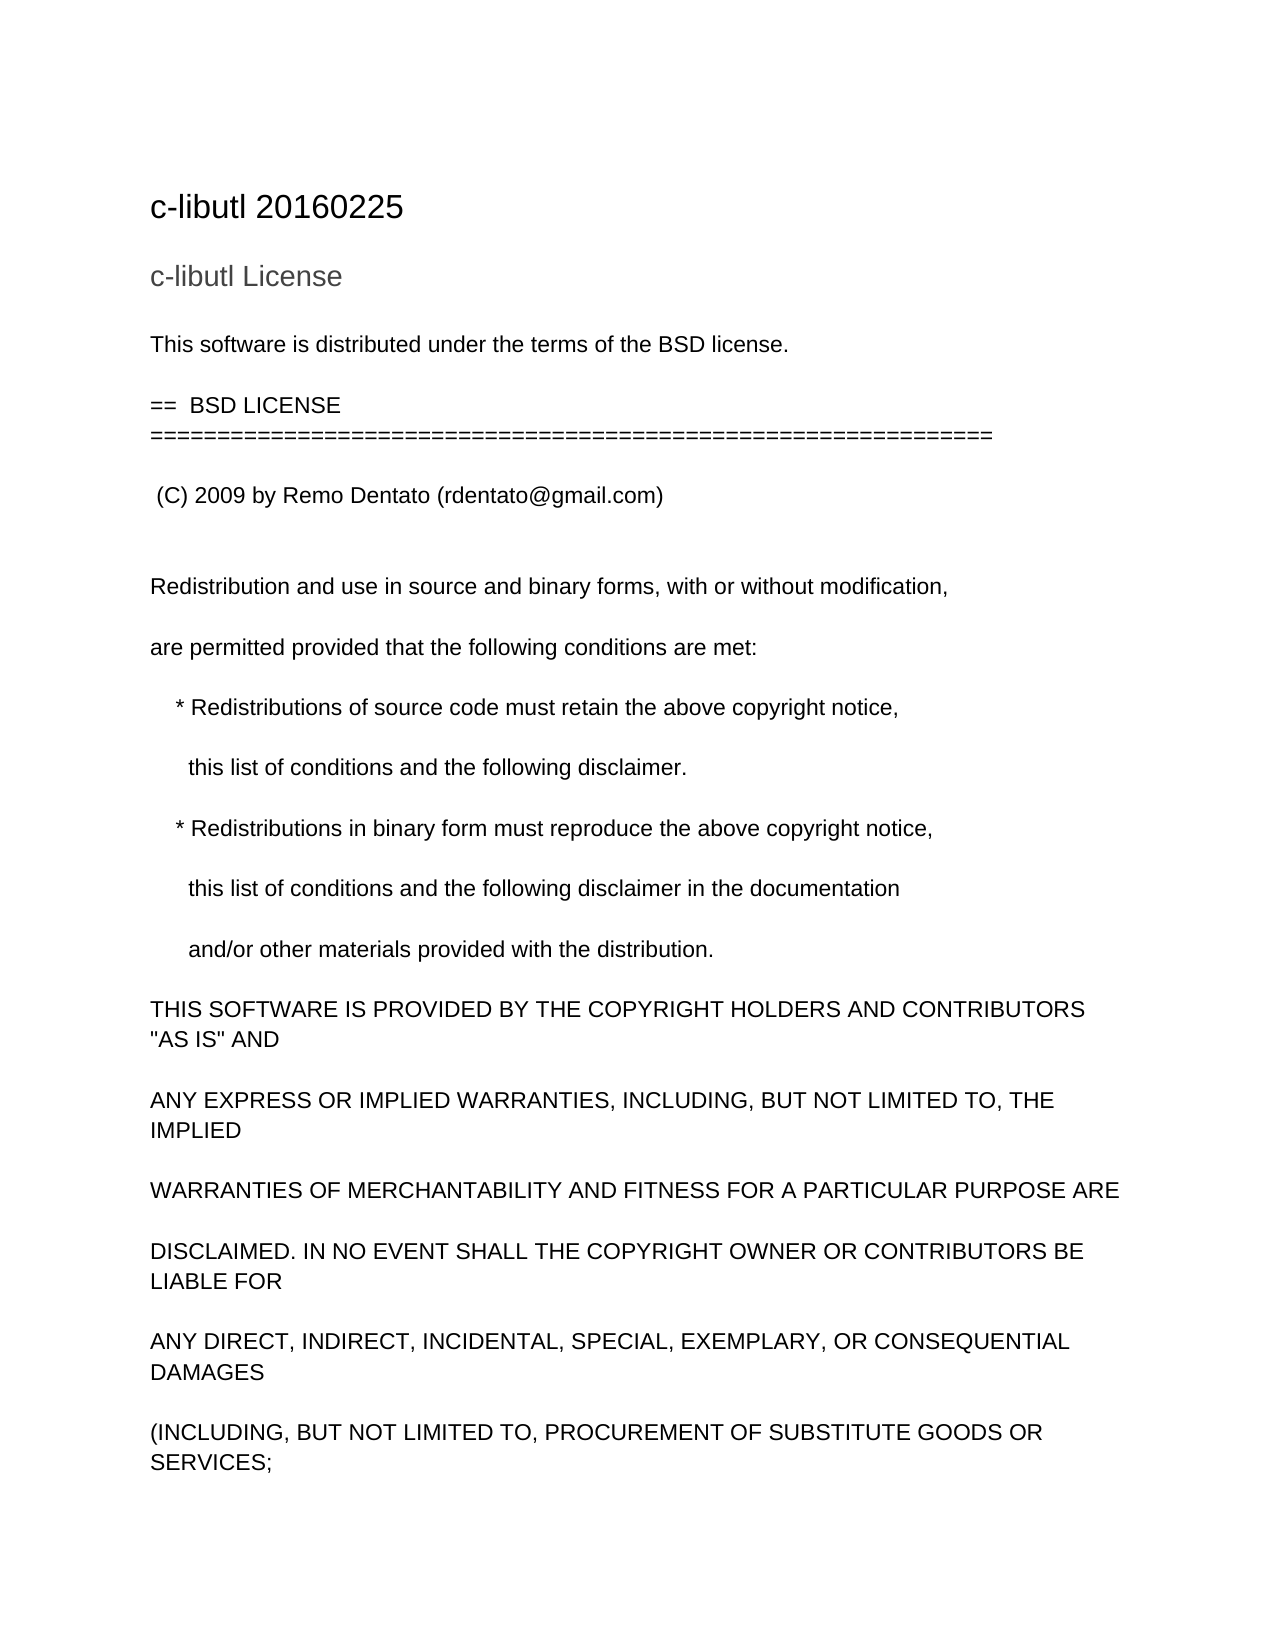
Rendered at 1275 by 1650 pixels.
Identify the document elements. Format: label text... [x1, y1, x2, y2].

text and/or other materials provided with the distribution. [150, 936, 1125, 962]
text (C) 2009 by Remo Dentato (rdentato@gmail.com) [150, 482, 1125, 509]
subtitle c-libutl 20160225 [150, 187, 1125, 226]
text * Redistributions in binary form must reproduce the above copyright notice, [150, 815, 1125, 841]
text WARRANTIES OF MERCHANTABILITY AND FITNESS FOR A PARTICULAR PURPOSE ARE [150, 1177, 1125, 1203]
text THIS SOFTWARE IS PROVIDED BY THE COPYRIGHT HOLDERS AND CONTRIBUTORS "AS IS" AND [150, 996, 1125, 1052]
text ANY DIRECT, INDIRECT, INCIDENTAL, SPECIAL, EXEMPLARY, OR CONSEQUENTIAL DAMAGES [150, 1328, 1125, 1385]
text Redistribution and use in source and binary forms, with or without modification, [150, 573, 1125, 599]
text * Redistributions of source code must retain the above copyright notice, [150, 694, 1125, 720]
text (INCLUDING, BUT NOT LIMITED TO, PROCUREMENT OF SUBSTITUTE GOODS OR SERVICES; [150, 1419, 1125, 1475]
text == BSD LICENSE =============================================================== [150, 392, 1125, 448]
text this list of conditions and the following disclaimer. [150, 754, 1125, 781]
text This software is distributed under the terms of the BSD license. [150, 331, 1125, 358]
text are permitted provided that the following conditions are met: [150, 633, 1125, 660]
text ANY EXPRESS OR IMPLIED WARRANTIES, INCLUDING, BUT NOT LIMITED TO, THE IMPLIED [150, 1087, 1125, 1143]
text DISCLAIMED. IN NO EVENT SHALL THE COPYRIGHT OWNER OR CONTRIBUTORS BE LIABLE FOR [150, 1238, 1125, 1294]
subtitle c-libutl License [150, 259, 1125, 293]
text this list of conditions and the following disclaimer in the documentation [150, 875, 1125, 901]
